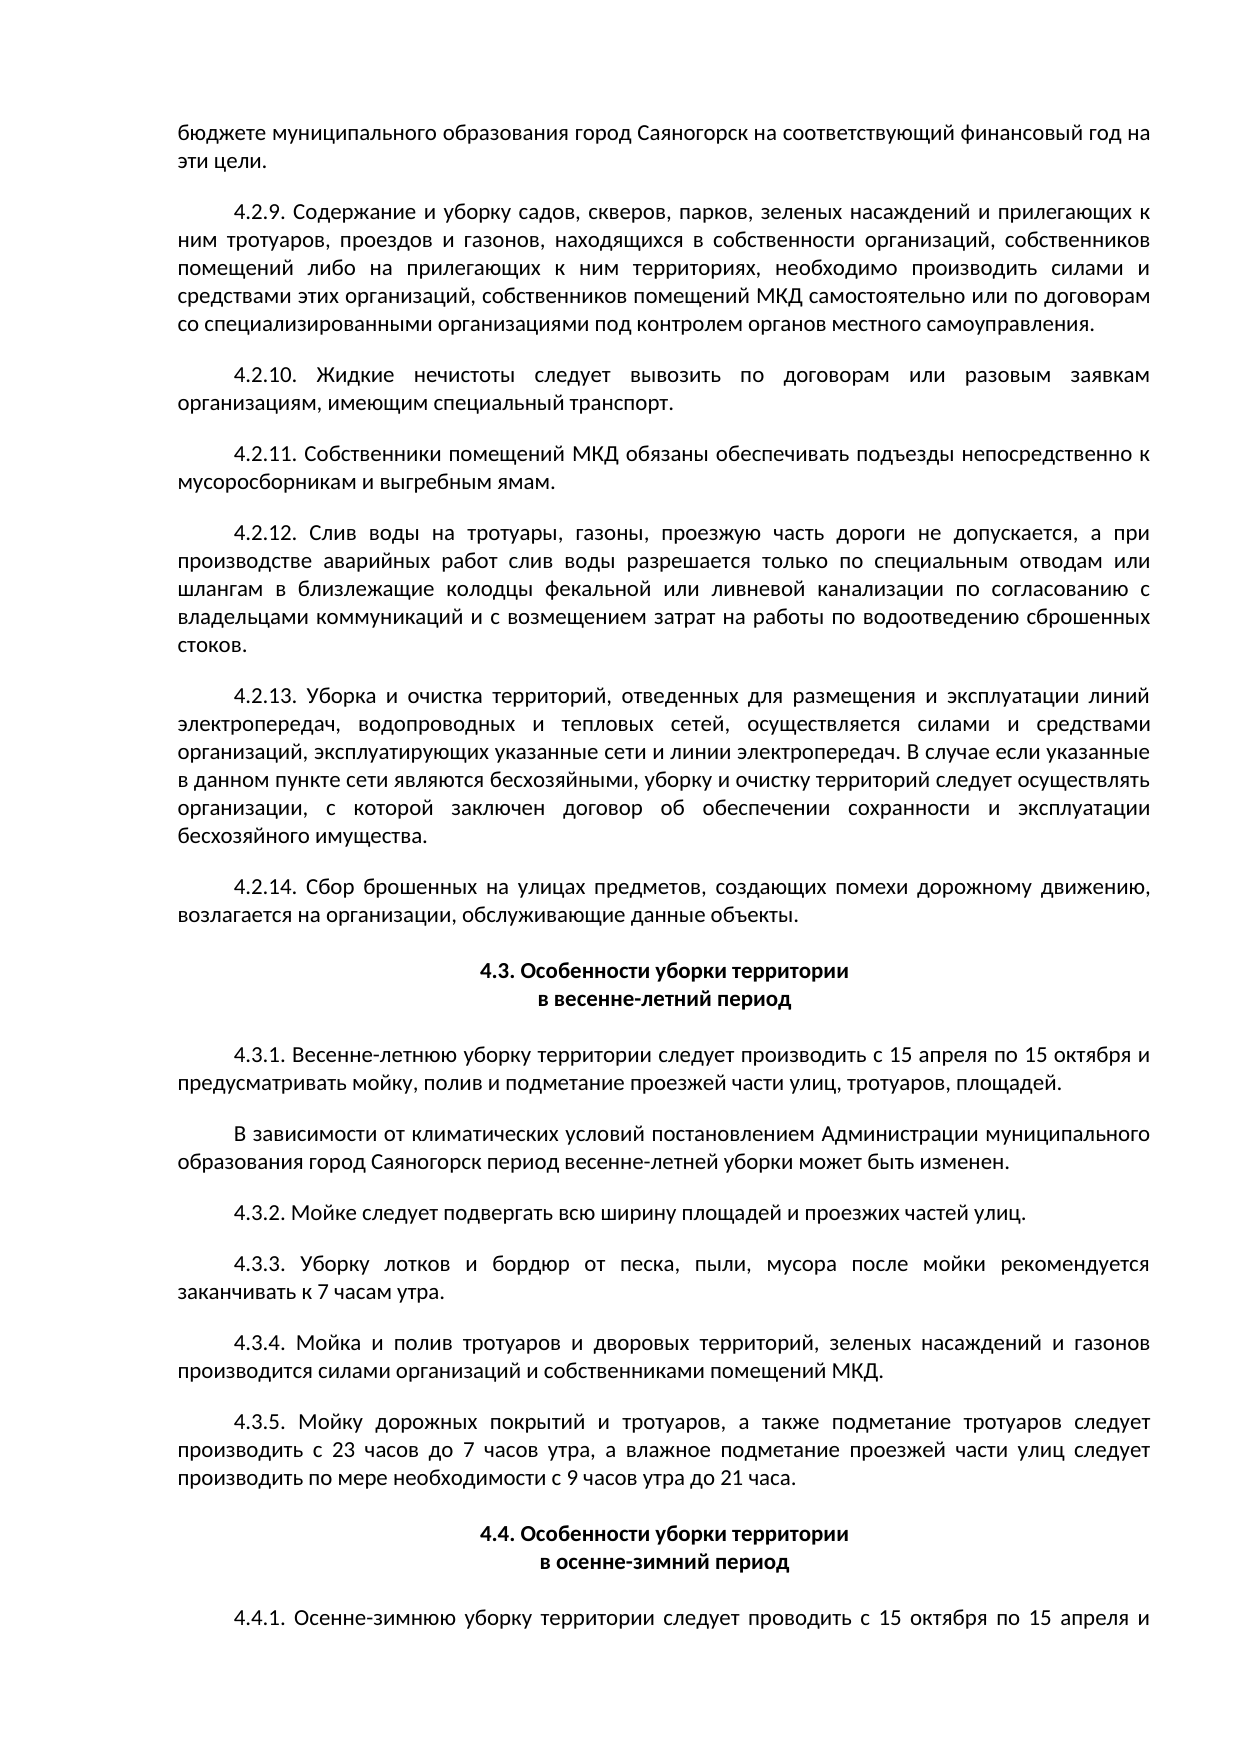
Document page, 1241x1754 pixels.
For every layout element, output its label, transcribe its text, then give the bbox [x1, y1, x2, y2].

text 4.2.10. Жидкие нечистоты следует вывозить по договорам или разовым заявкам организациям, имеющим специальный транспорт. [177, 360, 1152, 416]
title 4.4. Особенности уборки территории [177, 1519, 1152, 1547]
title 4.3. Особенности уборки территории [177, 956, 1152, 984]
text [177, 1603, 1152, 1631]
text 4.2.9. Содержание и уборку садов, скверов, парков, зеленых насаждений и прилегающих к ним тротуаров, проездов и газонов, находящихся в собственности организаций, собственников помещений либо на прилегающих к ним территориях, необходимо производить силами и средствами этих организаций, собственников помещений МКД самостоятельно или по договорам со специализированными организациями под контролем органов местного самоуправления. [177, 197, 1152, 337]
text 4.2.11. Собственники помещений МКД обязаны обеспечивать подъезды непосредственно к мусоросборникам и выгребным ямам. [177, 439, 1152, 495]
text 4.3.3. Уборку лотков и бордюр от песка, пыли, мусора после мойки рекомендуется заканчивать к 7 часам утра. [177, 1249, 1152, 1305]
text 4.2.12. Слив воды на тротуары, газоны, проезжую часть дороги не допускается, а при производстве аварийных работ слив воды разрешается только по специальным отводам или шлангам в близлежащие колодцы фекальной или ливневой канализации по согласованию с владельцами коммуникаций и с возмещением затрат на работы по водоотведению сброшенных стоков. [177, 518, 1152, 658]
text 4.3.2. Мойке следует подвергать всю ширину площадей и проезжих частей улиц. [177, 1198, 1152, 1226]
text В зависимости от климатических условий постановлением Администрации муниципального образования город Саяногорск период весенне-летней уборки может быть изменен. [177, 1119, 1152, 1175]
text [177, 118, 1152, 174]
text 4.3.5. Мойку дорожных покрытий и тротуаров, а также подметание тротуаров следует производить с 23 часов до 7 часов утра, а влажное подметание проезжей части улиц следует производить по мере необходимости с 9 часов утра до 21 часа. [177, 1407, 1152, 1491]
text 4.3.1. Весенне-летнюю уборку территории следует производить с 15 апреля по 15 октября и предусматривать мойку, полив и подметание проезжей части улиц, тротуаров, площадей. [177, 1040, 1152, 1096]
text 4.3.4. Мойка и полив тротуаров и дворовых территорий, зеленых насаждений и газонов производится силами организаций и собственниками помещений МКД. [177, 1328, 1152, 1384]
text 4.2.13. Уборка и очистка территорий, отведенных для размещения и эксплуатации линий электропередач, водопроводных и тепловых сетей, осуществляется силами и средствами организаций, эксплуатирующих указанные сети и линии электропередач. В случае если указанные в данном пункте сети являются бесхозяйными, уборку и очистку территорий следует осуществлять организации, с которой заключен договор об обеспечении сохранности и эксплуатации бесхозяйного имущества. [177, 681, 1152, 849]
text 4.2.14. Сбор брошенных на улицах предметов, создающих помехи дорожному движению, возлагается на организации, обслуживающие данные объекты. [177, 872, 1152, 928]
title в весенне-летний период [177, 984, 1152, 1012]
title в осенне-зимний период [177, 1547, 1152, 1575]
